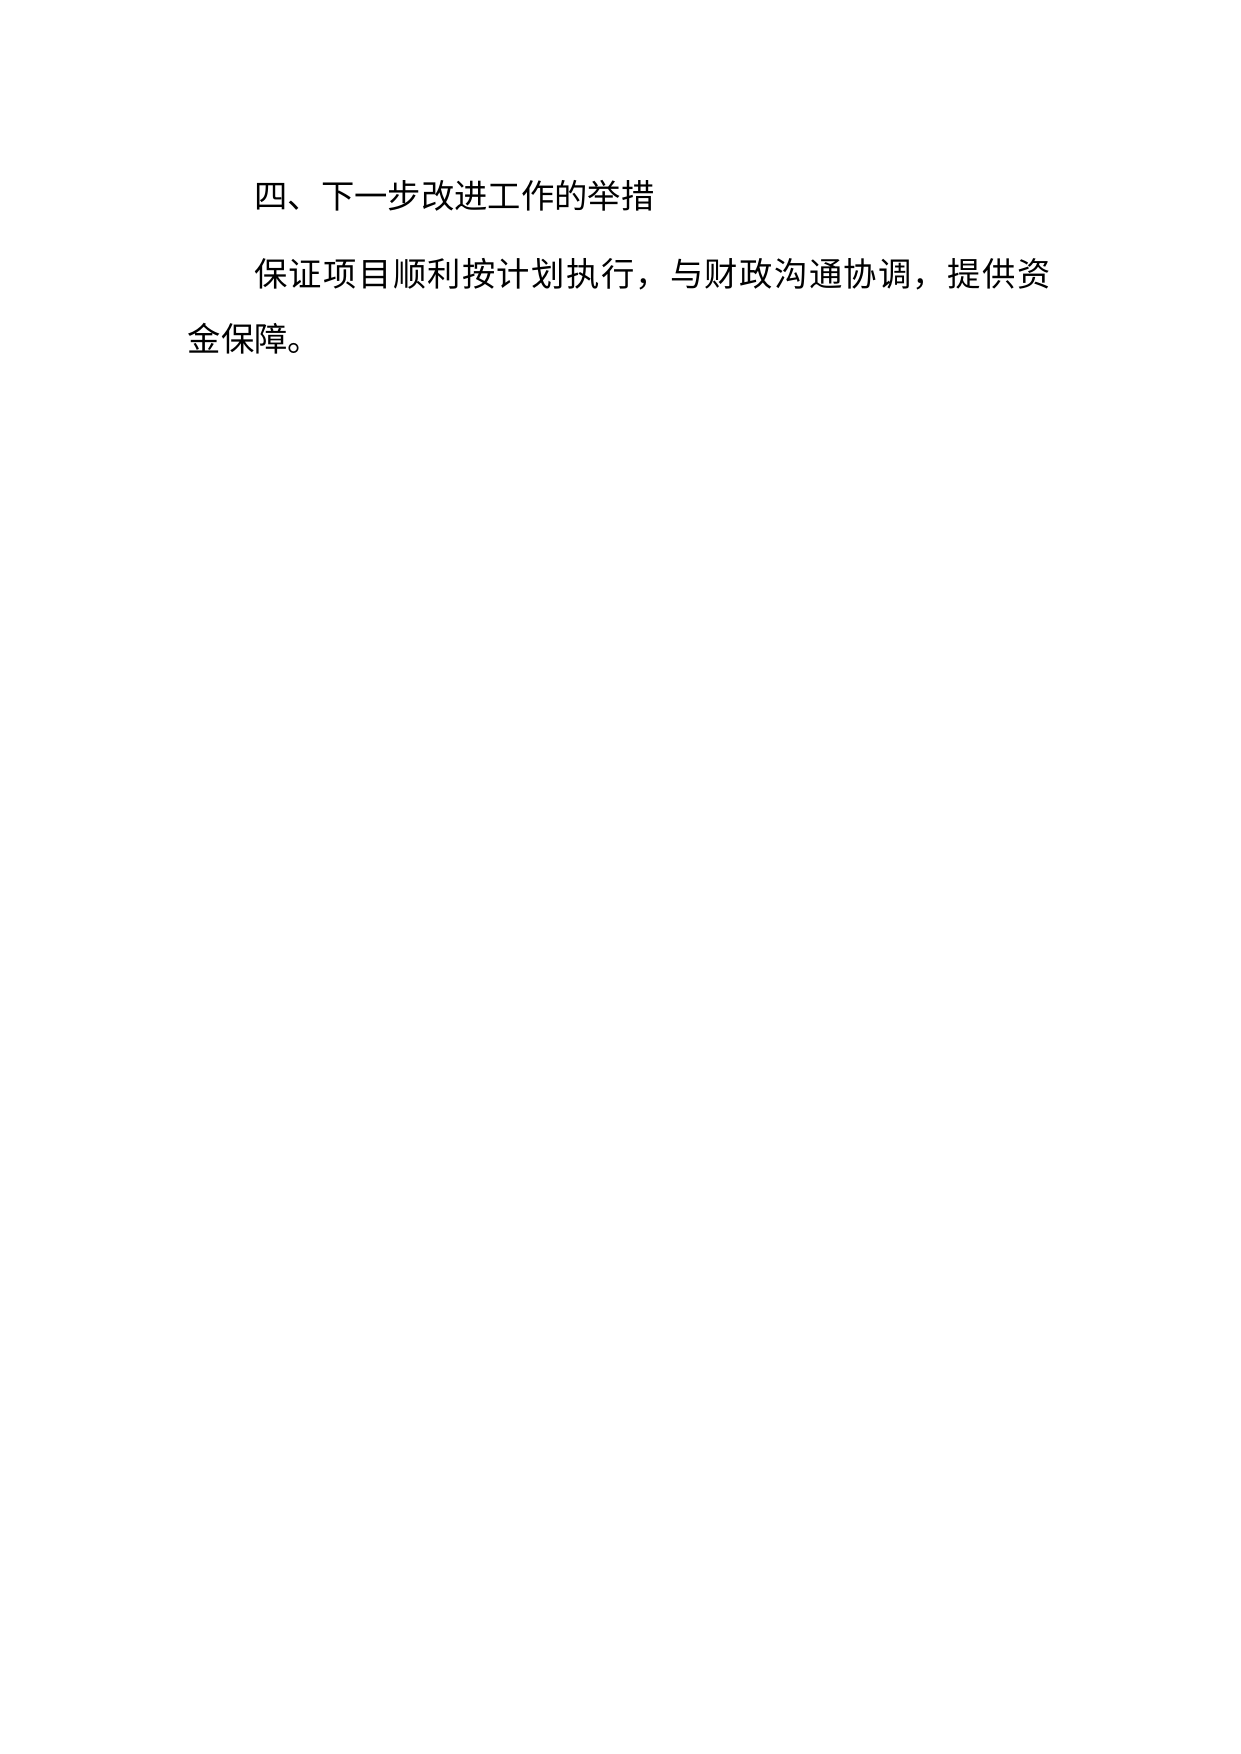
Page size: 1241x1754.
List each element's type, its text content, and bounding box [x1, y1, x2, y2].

text 四、下一步改进工作的举措 [187, 162, 1053, 227]
text 保证项目顺利按计划执行，与财政沟通协调，提供资金保障。 [187, 239, 1053, 369]
